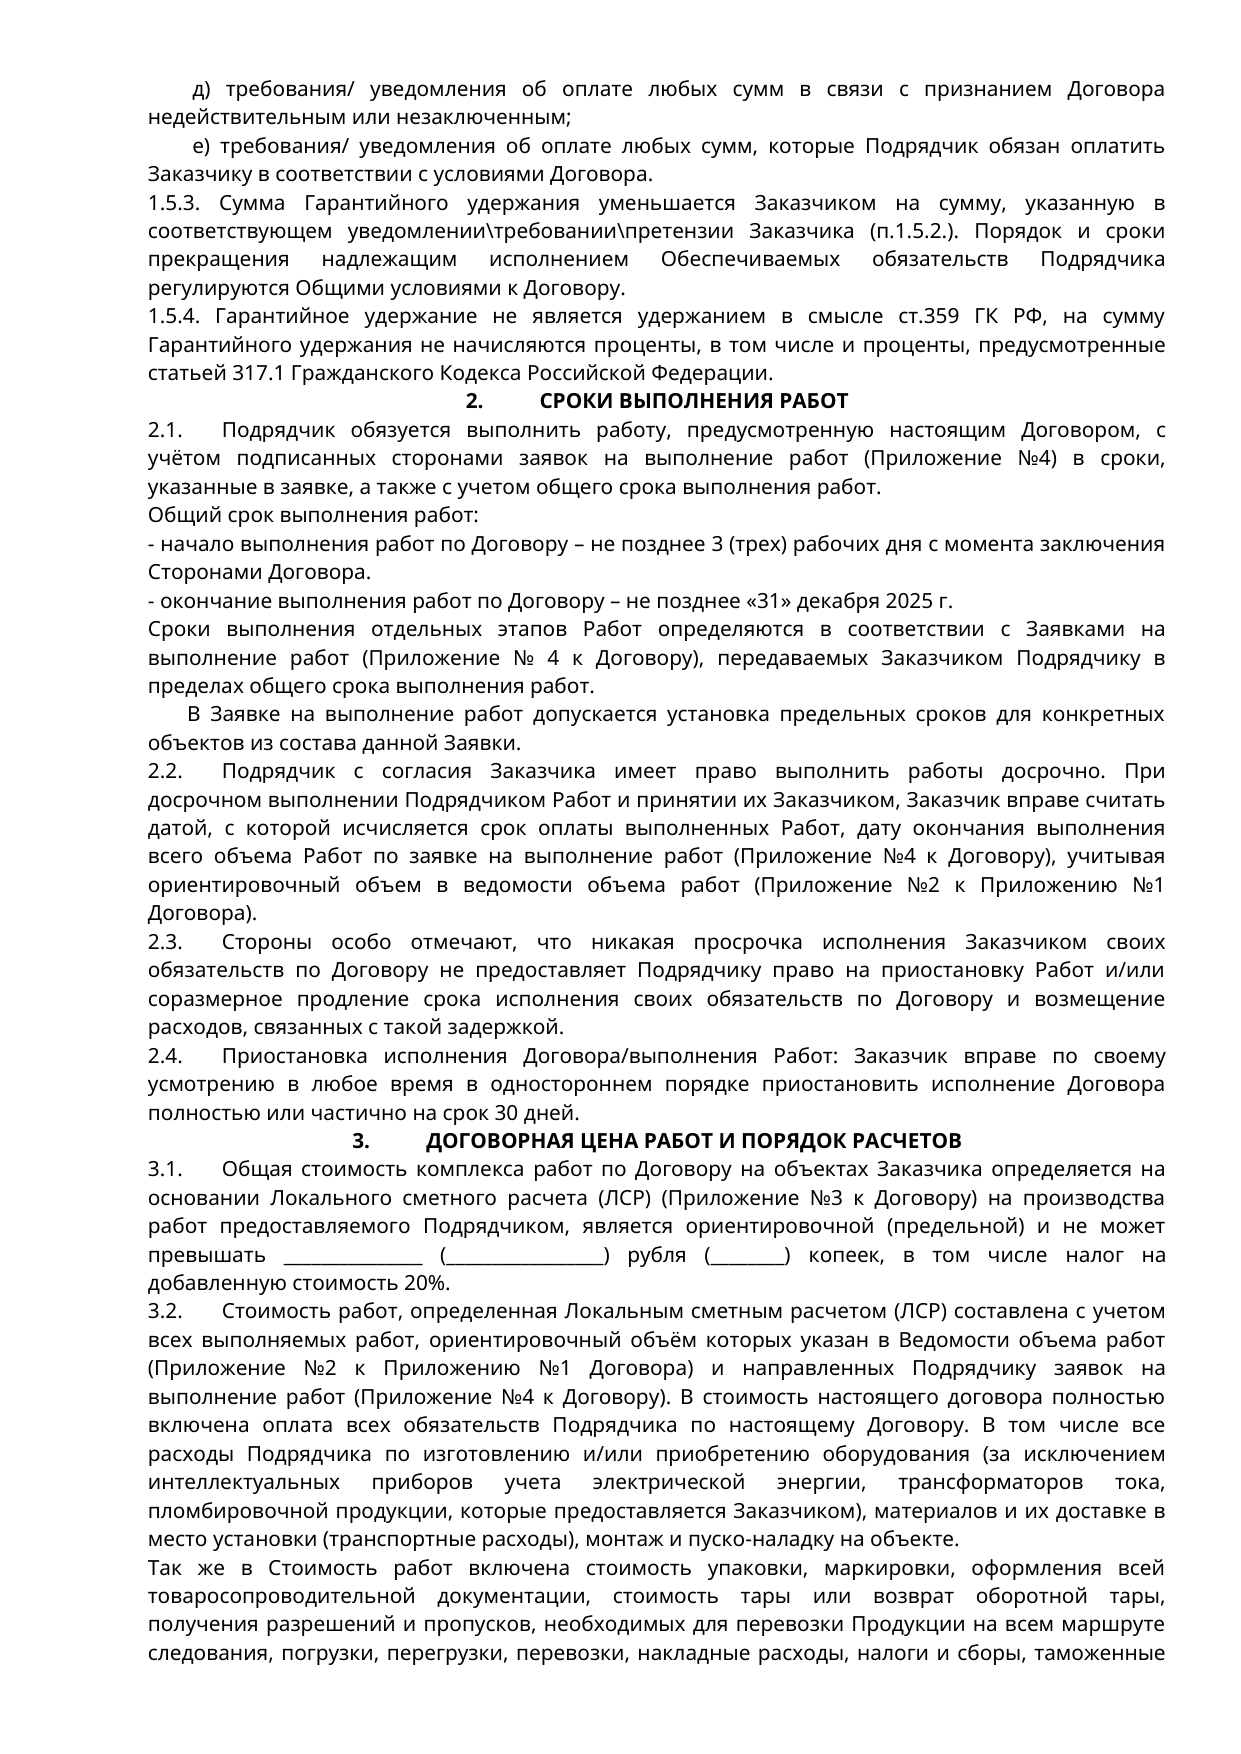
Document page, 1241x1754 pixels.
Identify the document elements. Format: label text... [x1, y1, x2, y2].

text е) требования/ уведомления об оплате любых сумм, которые Подрядчик обязан оплатить Заказчику в соответствии с условиями Договора. [148, 131, 1167, 188]
text д) требования/ уведомления об оплате любых сумм в связи с признанием Договора недействительным или незаключенным; [148, 74, 1167, 131]
text В Заявке на выполнение работ допускается установка предельных сроков для конкретных объектов из состава данной Заявки. [148, 699, 1167, 756]
list Подрядчик обязуется выполнить работу, предусмотренную настоящим Договором, с учётом подписанных сторонами заявок на выполнение работ (Приложение №4) в сроки, указанные в заявке, а также с учетом общего срока выполнения работ. [148, 415, 1167, 500]
text 1.5.4. Гарантийное удержание не является удержанием в смысле ст.359 ГК РФ, на сумму Гарантийного удержания не начисляются проценты, в том числе и проценты, предусмотренные статьей 317.1 Гражданского Кодекса Российской Федерации. [148, 301, 1167, 387]
text 1.5.3. Сумма Гарантийного удержания уменьшается Заказчиком на сумму, указанную в соответствующем уведомлении\требовании\претензии Заказчика (п.1.5.2.). Порядок и сроки прекращения надлежащим исполнением Обеспечиваемых обязательств Подрядчика регулируются Общими условиями к Договору. [148, 188, 1167, 301]
list Общая стоимость комплекса работ по Договору на объектах Заказчика определяется на основании Локального сметного расчета (ЛСР) (Приложение №3 к Договору) на производства работ предоставляемого Подрядчиком, является ориентировочной (предельной) и не может превышать копеек, в том числе налог на добавленную стоимость 20%. [148, 1154, 1167, 1297]
list Подрядчик с согласия Заказчика имеет право выполнить работы досрочно. При досрочном выполнении Подрядчиком Работ и принятии их Заказчиком, Заказчик вправе считать датой, с которой исчисляется срок оплаты выполненных Работ, дату окончания выполнения всего объема Работ по заявке на выполнение работ (Приложение №4 к Договору), учитывая ориентировочный объем в ведомости объема работ (Приложение №2 к Приложению №1 Договора). [148, 756, 1167, 927]
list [148, 1553, 1167, 1666]
subtitle ДОГОВОРНАЯ ЦЕНА РАБОТ И ПОРЯДОК РАСЧЕТОВ [148, 1126, 1167, 1154]
text Сроки выполнения отдельных этапов Работ определяются в соответствии с Заявками на выполнение работ (Приложение № 4 к Договору), передаваемых Заказчиком Подрядчику в пределах общего срока выполнения работ. [148, 614, 1167, 699]
text - начало выполнения работ по Договору – не позднее 3 (трех) рабочих дня с момента заключения Сторонами Договора. [148, 529, 1167, 586]
list Стоимость работ, определенная Локальным сметным расчетом (ЛСР) составлена с учетом всех выполняемых работ, ориентировочный объём которых указан в Ведомости объема работ (Приложение №2 к Приложению №1 Договора) и направленных Подрядчику заявок на выполнение работ (Приложение №4 к Договору). В стоимость настоящего договора полностью включена оплата всех обязательств Подрядчика по настоящему Договору. В том числе все расходы Подрядчика по изготовлению и/или приобретению оборудования (за исключением интеллектуальных приборов учета электрической энергии, трансформаторов тока, пломбировочной продукции, которые предоставляется Заказчиком), материалов и их доставке в место установки (транспортные расходы), монтаж и пуско-наладку на объекте. [148, 1297, 1167, 1553]
list Приостановка исполнения Договора/выполнения Работ: Заказчик вправе по своему усмотрению в любое время в одностороннем порядке приостановить исполнение Договора полностью или частично на срок 30 дней. [148, 1041, 1167, 1126]
list Стороны особо отмечают, что никакая просрочка исполнения Заказчиком своих обязательств по Договору не предоставляет Подрядчику право на приостановку Работ и/или соразмерное продление срока исполнения своих обязательств по Договору и возмещение расходов, связанных с такой задержкой. [148, 927, 1167, 1041]
text - окончание выполнения работ по Договору – не позднее «31» декабря 2025 г. [148, 586, 1167, 614]
subtitle СРОКИ ВЫПОЛНЕНИЯ РАБОТ [148, 387, 1167, 415]
list Общий срок выполнения работ: [148, 500, 1167, 529]
